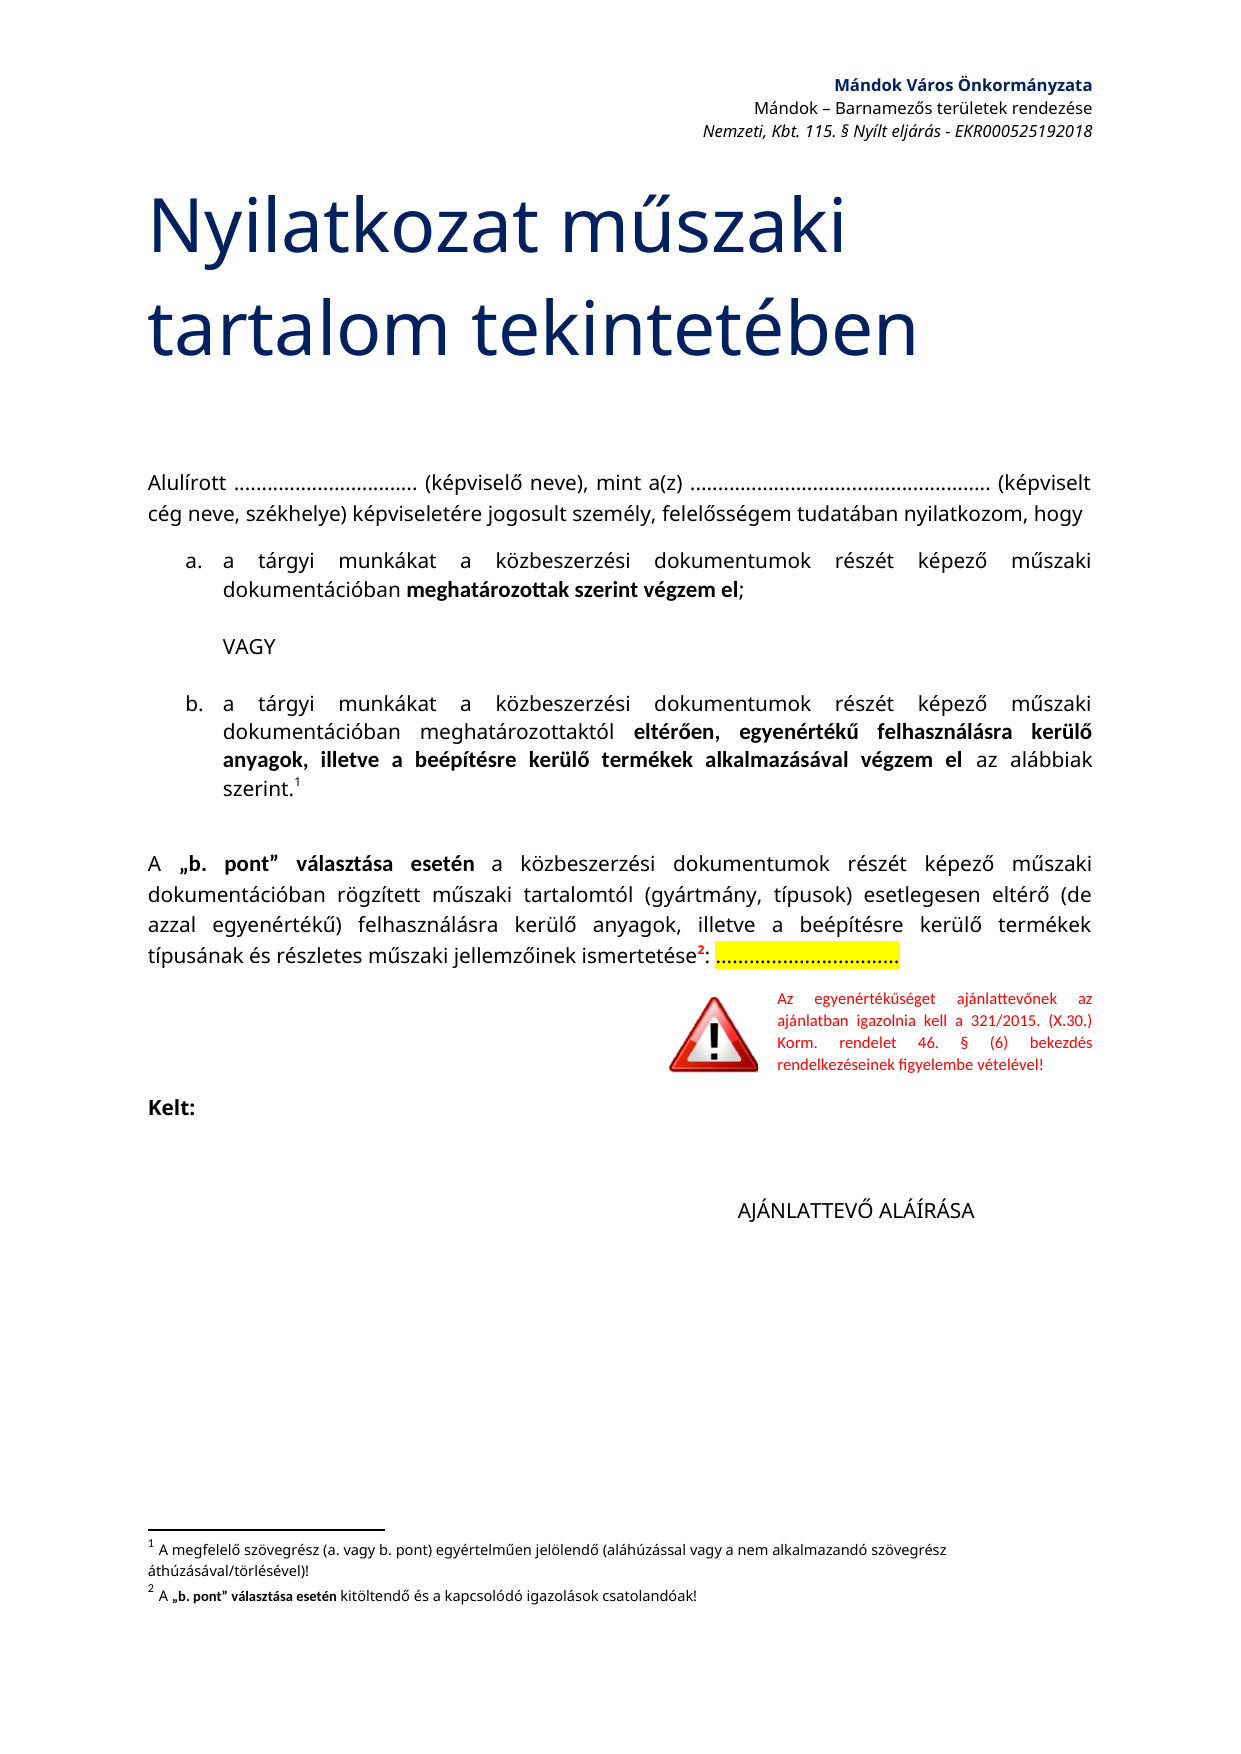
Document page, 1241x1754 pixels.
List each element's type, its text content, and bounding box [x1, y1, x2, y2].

text A „b. pont” választása esetén a közbeszerzési dokumentumok részét képező műszaki dokumentációban rögzített műszaki tartalomtól (gyártmány, típusok) esetlegesen eltérő (de azzal egyenértékű) felhasználásra kerülő anyagok, illetve a beépítésre kerülő termékek típusának és részletes műszaki jellemzőinek ismertetése: ................................. [148, 849, 1093, 969]
list VAGY [223, 632, 1093, 660]
text Nyilatkozat műszaki tartalom tekintetében [148, 173, 1093, 377]
list a tárgyi munkákat a közbeszerzési dokumentumok részét képező műszaki dokumentációban meghatározottak szerint végzem el; [185, 546, 1093, 603]
picture [667, 995, 758, 1071]
text AJÁNLATTEVŐ ALÁÍRÁSA [148, 1197, 1093, 1225]
text Kelt: [148, 1093, 1093, 1121]
list a tárgyi munkákat a közbeszerzési dokumentumok részét képező műszaki dokumentációban meghatározottaktól eltérően, egyenértékű felhasználásra kerülő anyagok, illetve a beépítésre kerülő termékek alkalmazásával végzem el az alábbiak szerint. [185, 689, 1093, 802]
text Az egyenértékűséget ajánlattevőnek az ajánlatban igazolnia kell a 321/2015. (X.30.) Korm. rendelet 46. § (6) bekezdés rendelkezéseinek figyelembe vételével! [635, 988, 1093, 1074]
text Alulírott ................................. (képviselő neve), mint a(z) ...................................................... (képviselt cég neve, székhelye) képviseletére jogosult személy, felelősségem tudatában nyilatkozom, hogy [148, 468, 1093, 528]
